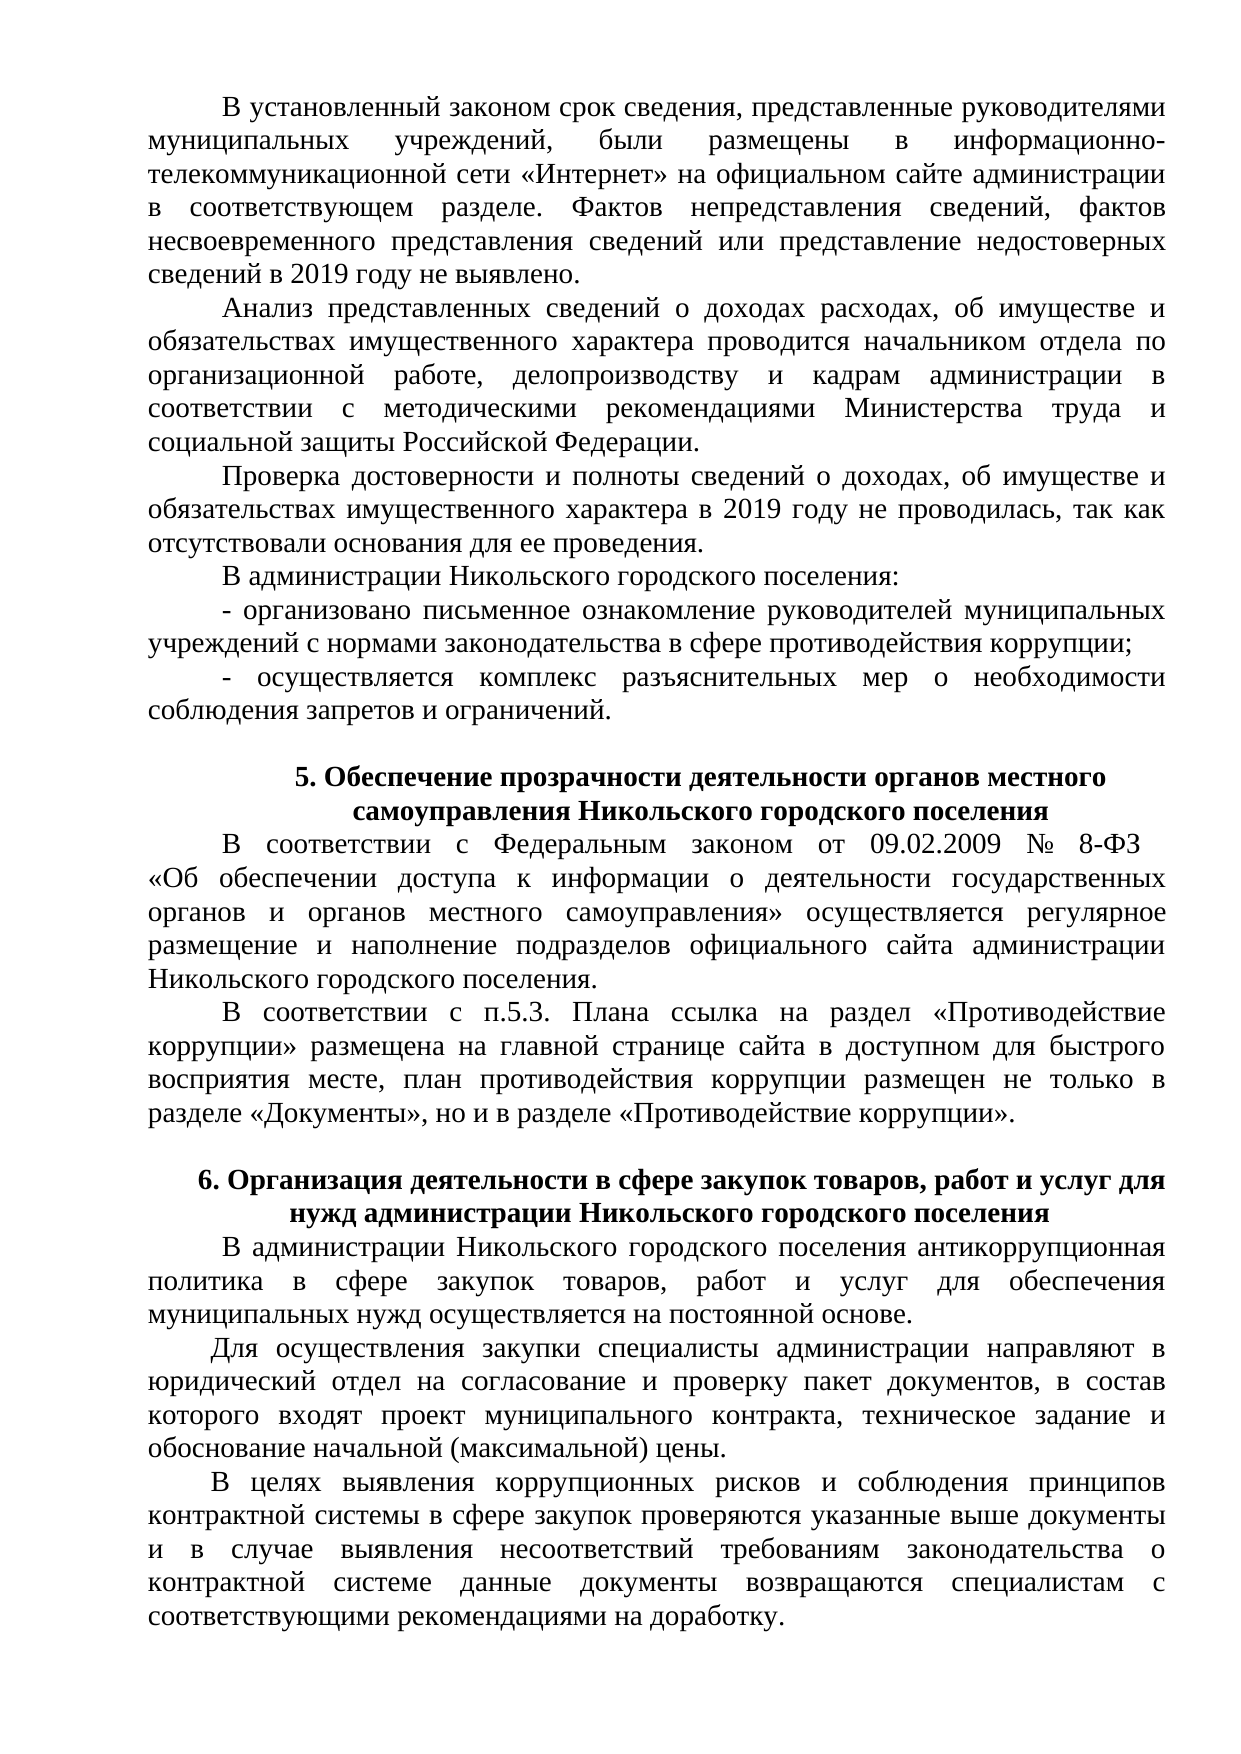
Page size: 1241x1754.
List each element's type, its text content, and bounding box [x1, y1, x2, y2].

text В администрации Никольского городского поселения антикоррупционная политика в сфере закупок товаров, работ и услуг для обеспечения муниципальных нужд осуществляется на постоянной основе. [148, 1229, 1167, 1330]
text Проверка достоверности и полноты сведений о доходах, об имуществе и обязательствах имущественного характера в 2019 году не проводилась, так как отсутствовали основания для ее проведения. [148, 458, 1167, 558]
text - осуществляется комплекс разъяснительных мер о необходимости соблюдения запретов и ограничений. [148, 659, 1167, 726]
text - организовано письменное ознакомление руководителей муниципальных учреждений с нормами законодательства в сфере противодействия коррупции; [148, 592, 1167, 659]
text Для осуществления закупки специалисты администрации направляют в юридический отдел на согласование и проверку пакет документов, в состав которого входят проект муниципального контракта, техническое задание и обоснование начальной (максимальной) цены. [148, 1330, 1167, 1464]
text В целях выявления коррупционных рисков и соблюдения принципов контрактной системы в сфере закупок проверяются указанные выше документы и в случае выявления несоответствий требованиям законодательства о контрактной системе данные документы возвращаются специалистам с соответствующими рекомендациями на доработку. [148, 1464, 1167, 1632]
text В соответствии с Федеральным законом от 09.02.2009 № 8-ФЗ «Об обеспечении доступа к информации о деятельности государственных органов и органов местного самоуправления» осуществляется регулярное размещение и наполнение подразделов официального сайта администрации Никольского городского поселения. [148, 827, 1167, 994]
text Анализ представленных сведений о доходах расходах, об имуществе и обязательствах имущественного характера проводится начальником отдела по организационной работе, делопроизводству и кадрам администрации в соответствии с методическими рекомендациями Министерства труда и социальной защиты Российской Федерации. [148, 290, 1167, 458]
text В установленный законом срок сведения, представленные руководителями муниципальных учреждений, были размещены в информационно-телекоммуникационной сети «Интернет» на официальном сайте администрации в соответствующем разделе. Фактов непредставления сведений, фактов несвоевременного представления сведений или представление недостоверных сведений в 2019 году не выявлено. [148, 89, 1167, 290]
text 5. Обеспечение прозрачности деятельности органов местного самоуправления Никольского городского поселения [235, 759, 1167, 827]
text В соответствии с п.5.3. Плана ссылка на раздел «Противодействие коррупции» размещена на главной странице сайта в доступном для быстрого восприятия месте, план противодействия коррупции размещен не только в разделе «Документы», но и в разделе «Противодействие коррупции». [148, 994, 1167, 1128]
text 6. Организация деятельности в сфере закупок товаров, работ и услуг для нужд администрации Никольского городского поселения [172, 1162, 1167, 1229]
text В администрации Никольского городского поселения: [148, 558, 1167, 592]
